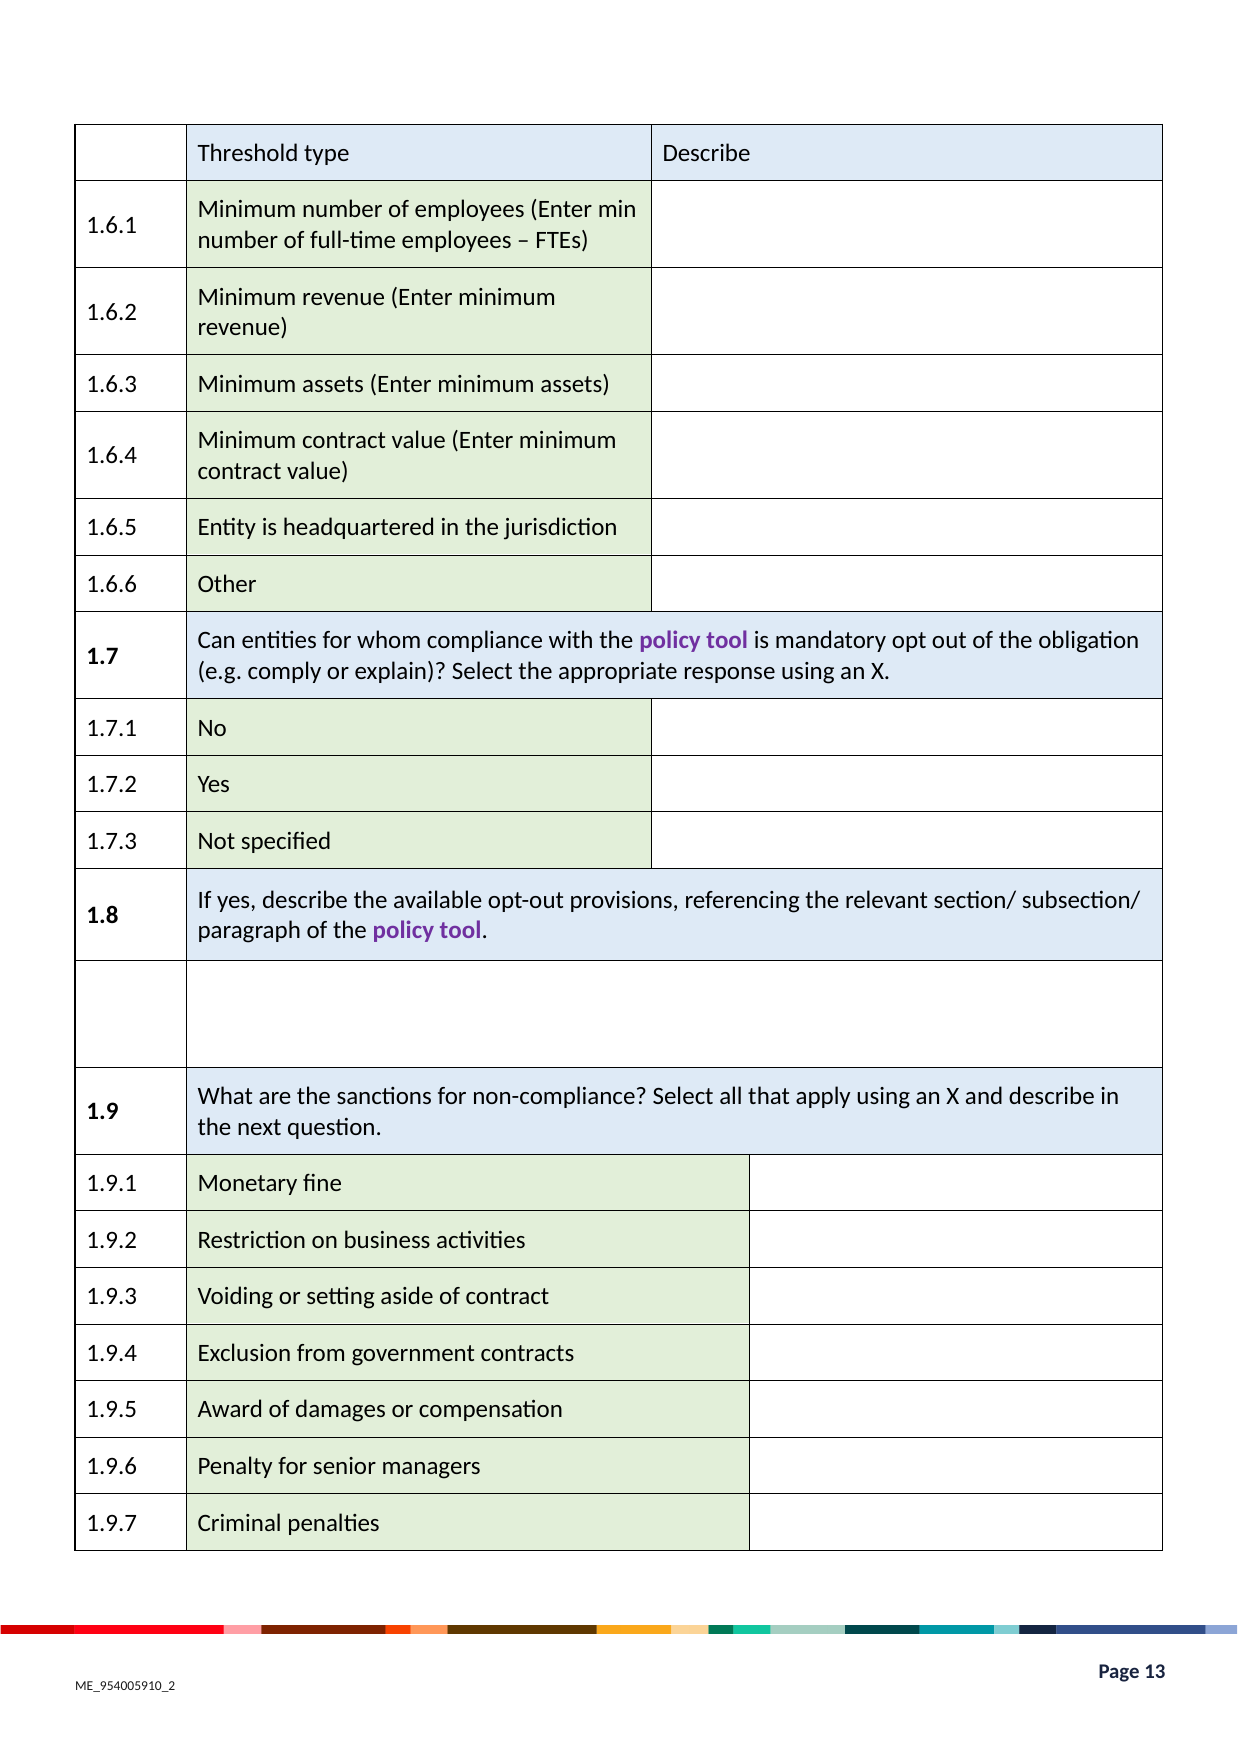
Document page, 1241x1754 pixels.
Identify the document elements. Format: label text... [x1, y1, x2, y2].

table_cell [652, 268, 1162, 354]
table_cell Describe [652, 125, 1162, 180]
table_cell 1.9.4 [76, 1325, 186, 1380]
table_cell Minimum number of employees (Enter min number of full-time employees – FTEs) [187, 181, 651, 267]
table_cell No [187, 699, 651, 755]
table_cell 1.9.1 [76, 1155, 186, 1210]
table_cell [750, 1438, 1162, 1493]
table_cell Exclusion from government contracts [187, 1325, 749, 1380]
table_cell [750, 1494, 1162, 1550]
table_cell Penalty for senior managers [187, 1438, 749, 1493]
table_cell [652, 756, 1162, 811]
table_cell Threshold type [187, 125, 651, 180]
table_cell [750, 1211, 1162, 1267]
table_cell 1.6.4 [76, 412, 186, 498]
picture [0, 1625, 1236, 1634]
table_cell 1.6.2 [76, 268, 186, 354]
table_cell Not specified [187, 812, 651, 868]
table_cell Can entities for whom compliance with the policy tool is mandatory opt out of the obligation (e.g. comply or explain)? Select the appropriate response using an X. [187, 612, 1162, 698]
table_cell 1.9.6 [76, 1438, 186, 1493]
table_cell [652, 556, 1162, 611]
table_cell Minimum contract value (Enter minimum contract value) [187, 412, 651, 498]
table_cell 1.6.3 [76, 355, 186, 411]
table_cell Other [187, 556, 651, 611]
table_cell 1.9.5 [76, 1381, 186, 1437]
table_cell [652, 412, 1162, 498]
table_cell [76, 125, 186, 180]
table_cell [750, 1381, 1162, 1437]
table_cell What are the sanctions for non-compliance? Select all that apply using an X and describe in the next question. [187, 1068, 1162, 1154]
table_cell Monetary fine [187, 1155, 749, 1210]
table_cell Voiding or setting aside of contract [187, 1268, 749, 1323]
table_cell Criminal penalties [187, 1494, 749, 1550]
table_cell 1.9.7 [76, 1494, 186, 1550]
table_cell 1.9 [76, 1068, 186, 1154]
table_cell [750, 1325, 1162, 1380]
table_cell Yes [187, 756, 651, 811]
table_cell Minimum assets (Enter minimum assets) [187, 355, 651, 411]
table_cell 1.6.5 [76, 499, 186, 554]
table_cell [652, 499, 1162, 554]
table_cell 1.9.3 [76, 1268, 186, 1323]
table_cell 1.7.2 [76, 756, 186, 811]
table_cell [652, 355, 1162, 411]
table_cell [750, 1268, 1162, 1323]
table_cell [187, 961, 1162, 1067]
table_cell 1.9.2 [76, 1211, 186, 1267]
table_cell 1.7 [76, 612, 186, 698]
table_cell 1.7.3 [76, 812, 186, 868]
table_cell [652, 699, 1162, 755]
table_cell 1.6.1 [76, 181, 186, 267]
table_cell Award of damages or compensation [187, 1381, 749, 1437]
table_cell [652, 181, 1162, 267]
table_cell If yes, describe the available opt-out provisions, referencing the relevant section/ subsection/ paragraph of the policy tool. [187, 869, 1162, 960]
table_cell 1.8 [76, 869, 186, 960]
table_cell [750, 1155, 1162, 1210]
table_cell Entity is headquartered in the jurisdiction [187, 499, 651, 554]
table_cell [652, 812, 1162, 868]
table_cell Minimum revenue (Enter minimum revenue) [187, 268, 651, 354]
table_cell [76, 961, 186, 1067]
table_cell 1.7.1 [76, 699, 186, 755]
table_cell 1.6.6 [76, 556, 186, 611]
table_cell Restriction on business activities [187, 1211, 749, 1267]
